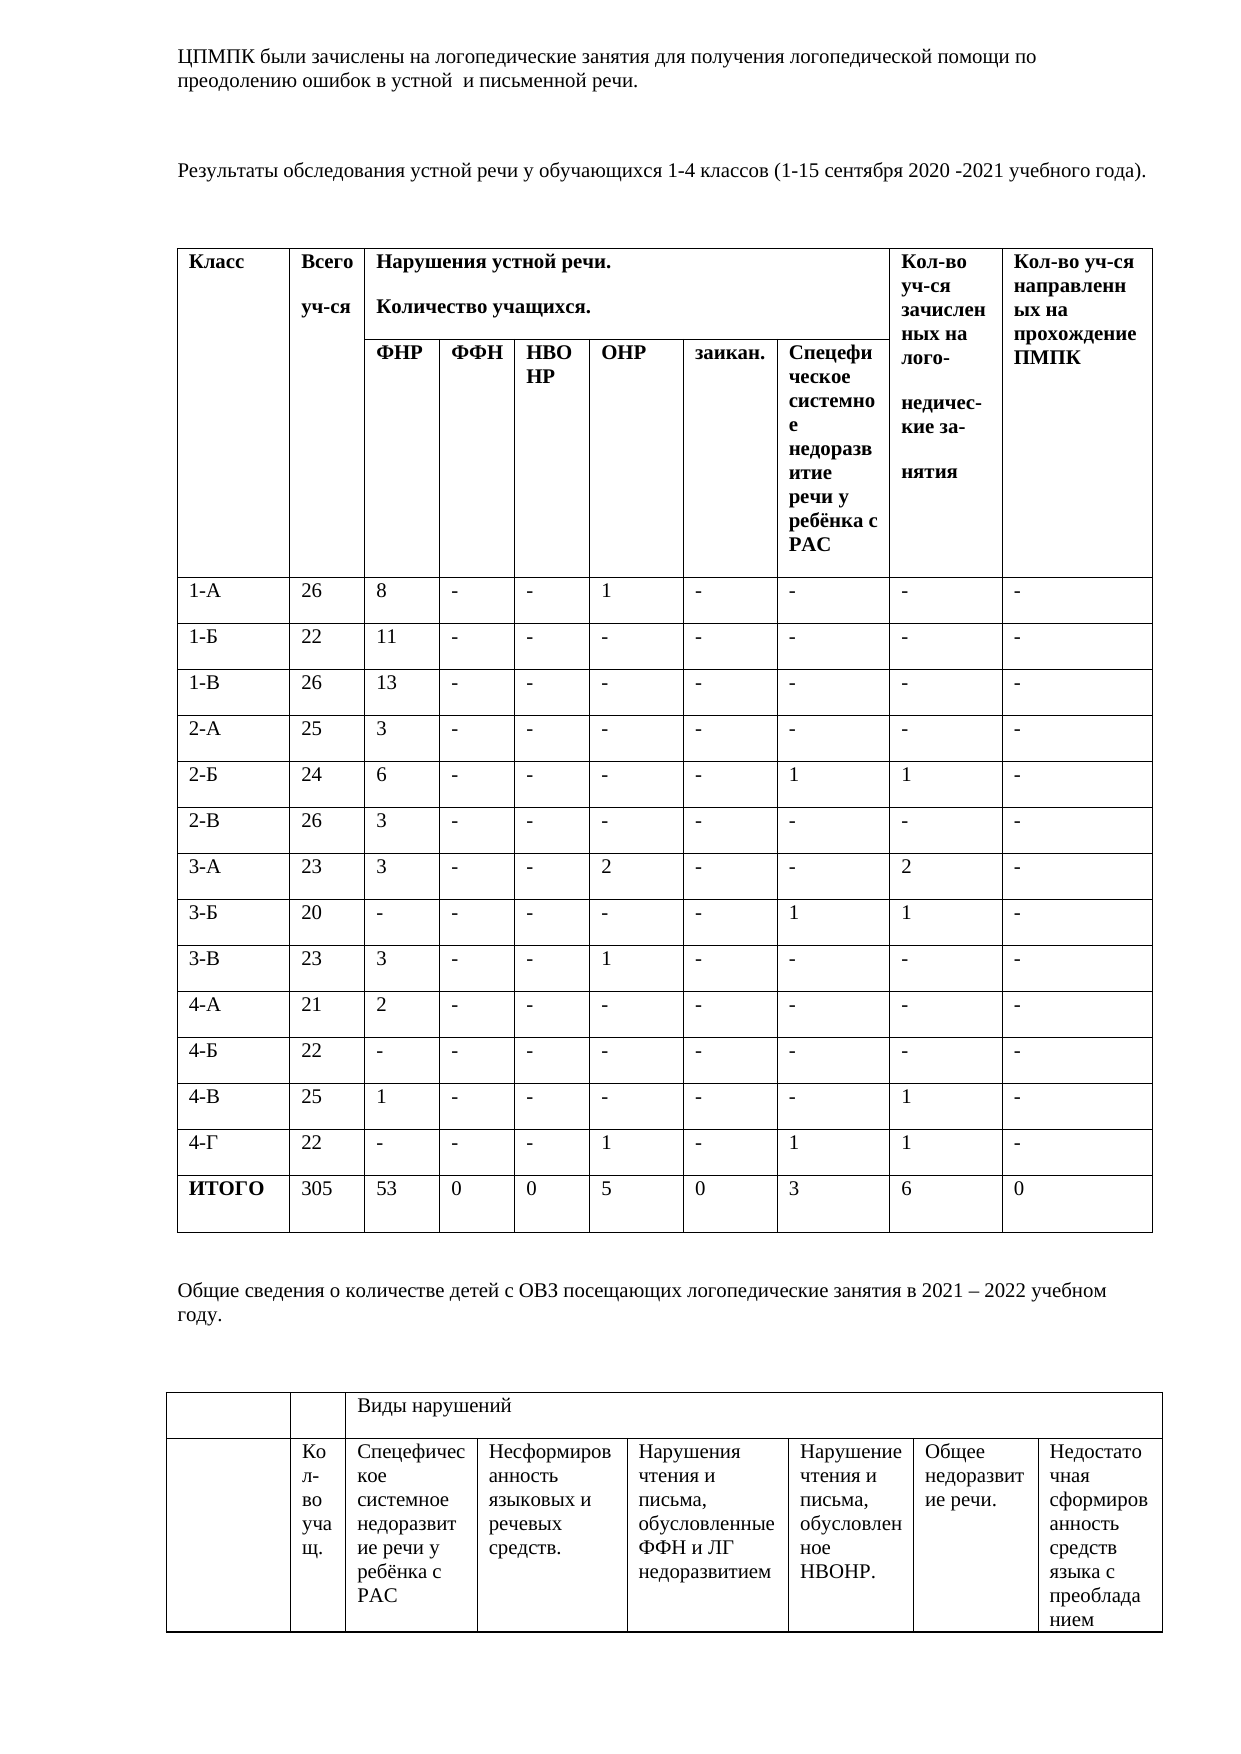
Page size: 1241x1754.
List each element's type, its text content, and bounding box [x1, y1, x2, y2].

table_cell 23 [290, 854, 364, 899]
table_cell 3-Б [178, 900, 289, 945]
table_cell - [440, 716, 514, 761]
table_cell 2 [365, 992, 439, 1037]
table_cell 2 [890, 854, 1002, 899]
table_header [291, 1393, 345, 1438]
table_cell - [778, 808, 889, 853]
table_cell - [515, 762, 589, 807]
table_cell - [440, 854, 514, 899]
table_cell - [890, 946, 1002, 991]
table_cell - [365, 1130, 439, 1174]
table_cell - [1003, 808, 1152, 853]
table_cell - [778, 946, 889, 991]
table_cell - [440, 808, 514, 853]
table_cell - [890, 624, 1002, 669]
table_cell НВОНР [515, 340, 589, 577]
table_cell заикан. [684, 340, 777, 577]
table_cell - [515, 808, 589, 853]
table_cell ФНР [365, 340, 439, 577]
table_cell - [684, 946, 777, 991]
table_cell 4-В [178, 1084, 289, 1128]
table_cell - [515, 992, 589, 1037]
table_header [167, 1393, 290, 1438]
table_cell - [778, 716, 889, 761]
table_cell 5 [590, 1176, 683, 1232]
text Общие сведения о количестве детей с ОВЗ посещающих логопедические занятия в 2021 – 2022 учебном году. [177, 1278, 1152, 1326]
table_cell 4-Б [178, 1038, 289, 1083]
table_cell 6 [890, 1176, 1002, 1232]
table_cell - [515, 716, 589, 761]
table_cell - [890, 716, 1002, 761]
table_cell - [590, 762, 683, 807]
table_cell 26 [290, 670, 364, 715]
table_cell 2 [590, 854, 683, 899]
table_cell - [684, 762, 777, 807]
table_cell - [684, 624, 777, 669]
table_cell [478, 1439, 627, 1631]
table_cell - [778, 1038, 889, 1083]
table_cell - [890, 670, 1002, 715]
table_header Кол-во уч-ся направленных на прохождение ПМПК [1003, 249, 1152, 577]
table_cell ИТОГО [178, 1176, 289, 1232]
table_cell - [778, 624, 889, 669]
table_cell - [684, 900, 777, 945]
table_cell - [778, 1084, 889, 1128]
table_cell 23 [290, 946, 364, 991]
table_cell - [590, 670, 683, 715]
table_cell 0 [684, 1176, 777, 1232]
table_header Виды нарушений [346, 1393, 1162, 1438]
table_cell - [515, 624, 589, 669]
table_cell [346, 1439, 477, 1631]
table_cell - [440, 670, 514, 715]
table_cell ФФН [440, 340, 514, 577]
table_cell 3 [365, 946, 439, 991]
table_cell - [890, 578, 1002, 623]
table_cell - [684, 992, 777, 1037]
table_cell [789, 1439, 913, 1631]
table_cell - [1003, 1130, 1152, 1174]
table_cell - [590, 716, 683, 761]
table_cell Спецефическое системное недоразвитие речи у ребёнка с РАС [778, 340, 889, 577]
table_cell - [590, 1038, 683, 1083]
table_cell 25 [290, 1084, 364, 1128]
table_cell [1039, 1439, 1162, 1631]
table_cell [628, 1439, 788, 1631]
table_cell - [515, 1038, 589, 1083]
table_cell - [590, 900, 683, 945]
table_cell - [684, 854, 777, 899]
table_cell - [684, 670, 777, 715]
table_cell - [440, 992, 514, 1037]
table_cell - [365, 900, 439, 945]
table_cell Кол-во учащ. [291, 1439, 345, 1631]
table_cell 22 [290, 1038, 364, 1083]
table_cell 3 [365, 716, 439, 761]
table_cell - [440, 624, 514, 669]
table_cell - [515, 946, 589, 991]
table_cell - [1003, 946, 1152, 991]
table_cell - [440, 946, 514, 991]
table_cell - [590, 624, 683, 669]
table_cell 3 [365, 808, 439, 853]
table_cell 53 [365, 1176, 439, 1232]
table_cell 26 [290, 578, 364, 623]
table_cell 3 [365, 854, 439, 899]
table_cell 0 [515, 1176, 589, 1232]
table_cell - [1003, 992, 1152, 1037]
table_cell - [1003, 716, 1152, 761]
table_cell 22 [290, 1130, 364, 1174]
table_cell - [890, 808, 1002, 853]
table_cell 0 [1003, 1176, 1152, 1232]
table_cell - [440, 900, 514, 945]
table_cell 1 [890, 900, 1002, 945]
table_cell - [778, 670, 889, 715]
table_header Класс [178, 249, 289, 577]
table_cell 305 [290, 1176, 364, 1232]
table_cell [167, 1439, 290, 1631]
table_cell - [515, 578, 589, 623]
table_cell - [590, 808, 683, 853]
table_cell 13 [365, 670, 439, 715]
table_cell - [778, 578, 889, 623]
table_cell - [440, 762, 514, 807]
table_cell 4-Г [178, 1130, 289, 1174]
table_cell 4-А [178, 992, 289, 1037]
table_cell 2-В [178, 808, 289, 853]
table_cell - [1003, 854, 1152, 899]
table_cell 1 [590, 1130, 683, 1174]
table_cell 3-А [178, 854, 289, 899]
table_cell - [684, 1038, 777, 1083]
table_cell ОНР [590, 340, 683, 577]
table_cell 1-В [178, 670, 289, 715]
table_cell - [684, 808, 777, 853]
table_cell 1 [590, 946, 683, 991]
table_cell 21 [290, 992, 364, 1037]
table_cell - [1003, 1084, 1152, 1128]
table_cell 24 [290, 762, 364, 807]
table_cell 6 [365, 762, 439, 807]
table_cell - [365, 1038, 439, 1083]
table_cell 1 [590, 578, 683, 623]
table_cell - [440, 1084, 514, 1128]
table_cell 1 [778, 1130, 889, 1174]
table_cell - [440, 578, 514, 623]
table_cell 1 [778, 762, 889, 807]
table_cell 2-А [178, 716, 289, 761]
table_cell - [515, 1084, 589, 1128]
table_cell - [684, 716, 777, 761]
table_cell 3-В [178, 946, 289, 991]
table_cell 1 [890, 1130, 1002, 1174]
table_cell - [890, 992, 1002, 1037]
table_cell - [778, 992, 889, 1037]
table_cell - [1003, 900, 1152, 945]
table_header Всего уч-ся [290, 249, 364, 577]
table_cell - [684, 1130, 777, 1174]
table_cell - [515, 670, 589, 715]
table_cell 1 [778, 900, 889, 945]
table_cell - [684, 578, 777, 623]
table_cell - [1003, 624, 1152, 669]
table_cell 2-Б [178, 762, 289, 807]
table_cell 0 [440, 1176, 514, 1232]
text Результаты обследования устной речи у обучающихся 1-4 классов (1-15 сентября 2020 -2021 учебного года). [177, 158, 1152, 182]
table_cell 1-А [178, 578, 289, 623]
table_cell - [1003, 1038, 1152, 1083]
table_cell - [1003, 670, 1152, 715]
table_cell 25 [290, 716, 364, 761]
table_cell 3 [778, 1176, 889, 1232]
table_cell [914, 1439, 1038, 1631]
table_cell - [778, 854, 889, 899]
table_cell - [590, 992, 683, 1037]
table_cell 1 [890, 762, 1002, 807]
table_cell - [515, 900, 589, 945]
table_cell - [590, 1084, 683, 1128]
table_cell - [515, 1130, 589, 1174]
table_cell 1-Б [178, 624, 289, 669]
table_cell - [440, 1130, 514, 1174]
table_cell - [1003, 578, 1152, 623]
table_cell - [684, 1084, 777, 1128]
table_header Нарушения устной речи. Количество учащихся. [365, 249, 889, 339]
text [177, 44, 1152, 92]
table_cell - [440, 1038, 514, 1083]
table_cell 1 [365, 1084, 439, 1128]
table_cell 11 [365, 624, 439, 669]
table_header Кол-во уч-ся зачисленных на лого- недичес-кие за- нятия [890, 249, 1002, 577]
table_cell 8 [365, 578, 439, 623]
table_cell 1 [890, 1084, 1002, 1128]
table_cell - [1003, 762, 1152, 807]
table_cell 26 [290, 808, 364, 853]
table_cell - [890, 1038, 1002, 1083]
table_cell - [515, 854, 589, 899]
table_cell 20 [290, 900, 364, 945]
table_cell 22 [290, 624, 364, 669]
